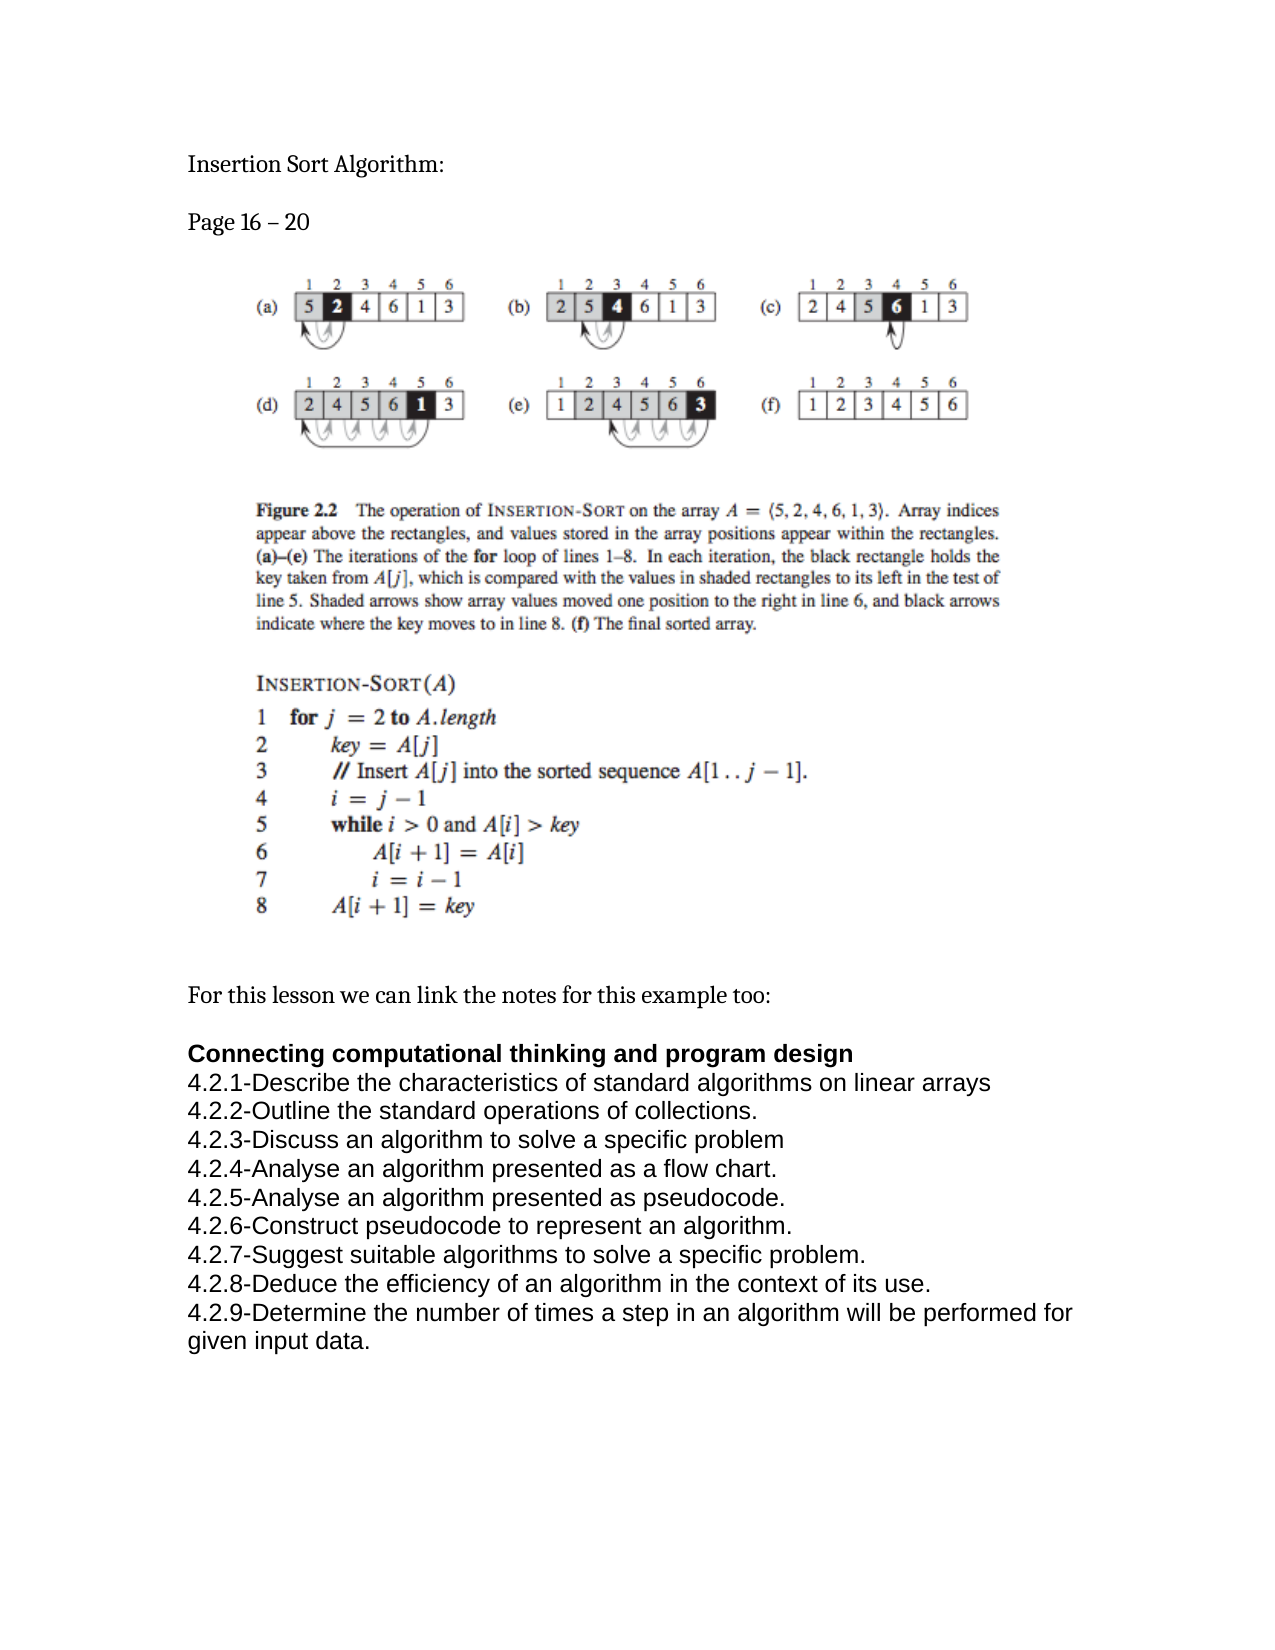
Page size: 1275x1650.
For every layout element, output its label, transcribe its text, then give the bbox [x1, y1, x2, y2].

text Insertion Sort Algorithm: [187, 150, 1087, 179]
picture [187, 265, 1088, 953]
text For this lesson we can link the notes for this example too: [187, 981, 1087, 1010]
text Page 16 – 20 [187, 207, 1087, 236]
text Connecting computational thinking and program design 4.2.1-Describe the characteristics of standard algorithms on linear arrays 4.2.2-Outline the standard operations of collections. 4.2.3-Discuss an algorithm to solve a specific problem 4.2.4-Analyse an algorithm presented as a flow chart. 4.2.5-Analyse an algorithm presented as pseudocode. 4.2.6-Construct pseudocode to represent an algorithm. 4.2.7-Suggest suitable algorithms to solve a specific problem. 4.2.8-Deduce the efficiency of an algorithm in the context of its use. 4.2.9-Determine the number of times a step in an algorithm will be performed for given input data. [187, 1039, 1087, 1355]
